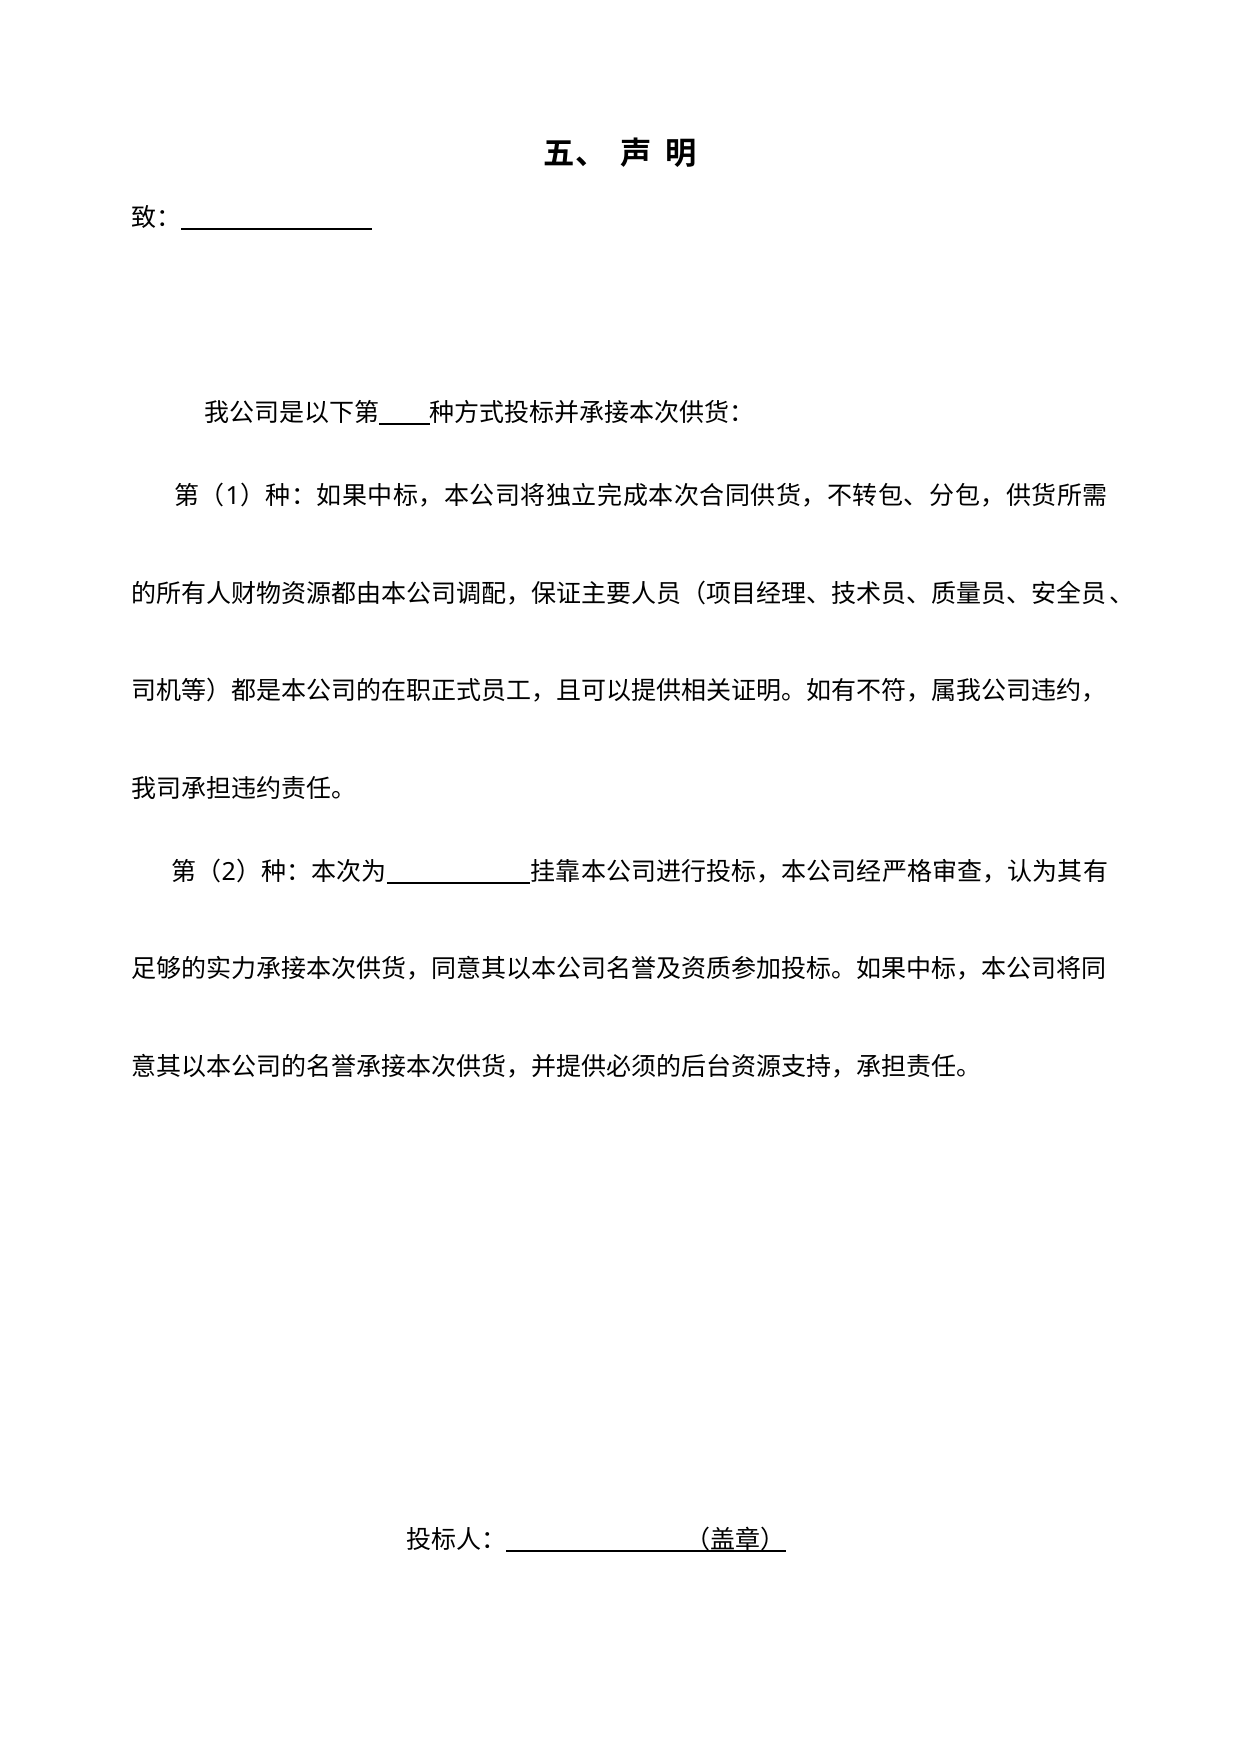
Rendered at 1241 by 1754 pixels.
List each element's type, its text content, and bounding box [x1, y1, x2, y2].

text 第（2）种：本次为 挂靠本公司进行投标，本公司经严格审查，认为其有足够的实力承接本次供货，同意其以本公司名誉及资质参加投标。如果中标，本公司将同意其以本公司的名誉承接本次供货，并提供必须的后台资源支持，承担责任。 [131, 837, 1109, 1097]
text 投标人： （盖章） [306, 1505, 1109, 1570]
text 致： [131, 183, 1109, 248]
text 我公司是以下第 种方式投标并承接本次供货： [131, 378, 1109, 443]
text 第（1）种：如果中标，本公司将独立完成本次合同供货，不转包、分包，供货所需的所有人财物资源都由本公司调配，保证主要人员（项目经理、技术员、质量员、安全员、司机等）都是本公司的在职正式员工，且可以提供相关证明。如有不符，属我公司违约，我司承担违约责任。 [131, 461, 1109, 819]
text 五、 声 明 [131, 118, 1109, 183]
